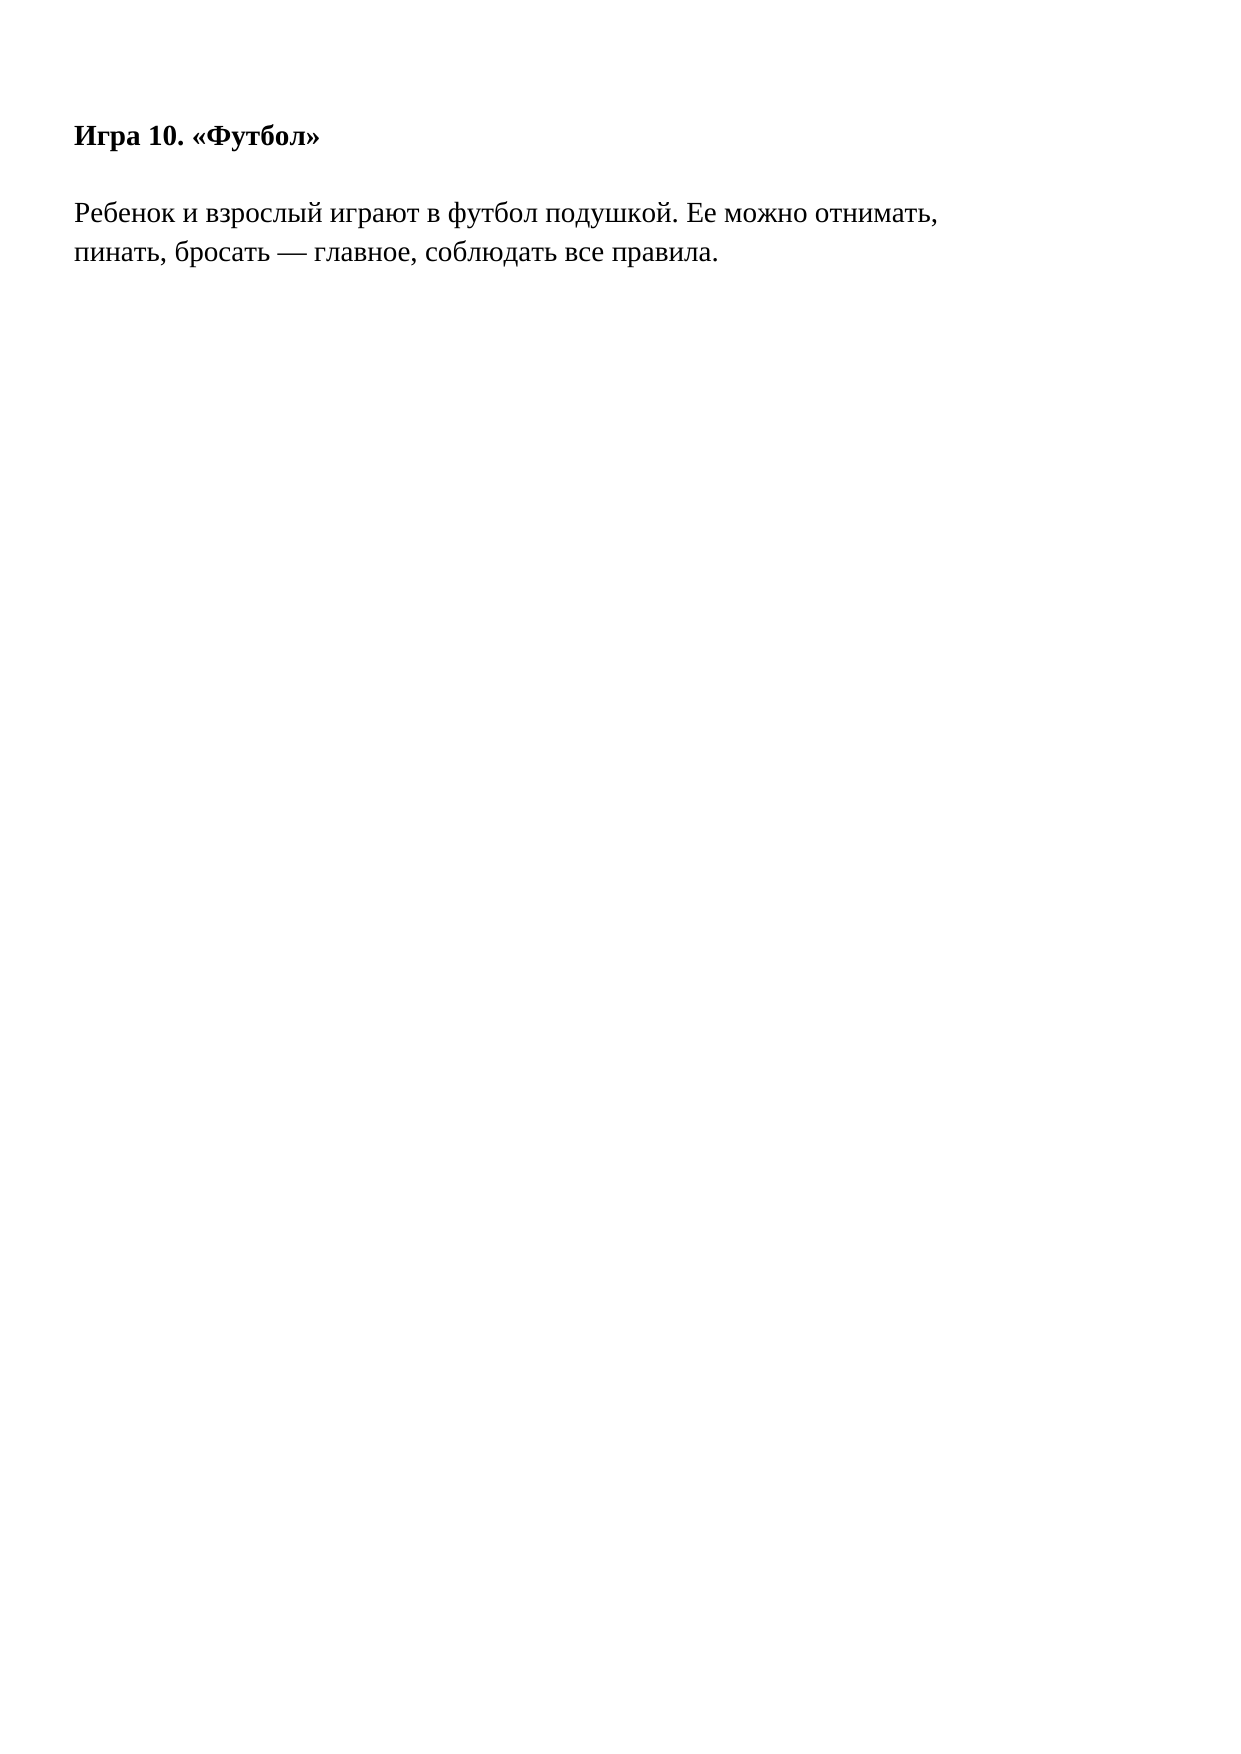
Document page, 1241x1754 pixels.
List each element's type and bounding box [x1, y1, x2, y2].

text [74, 118, 1034, 267]
